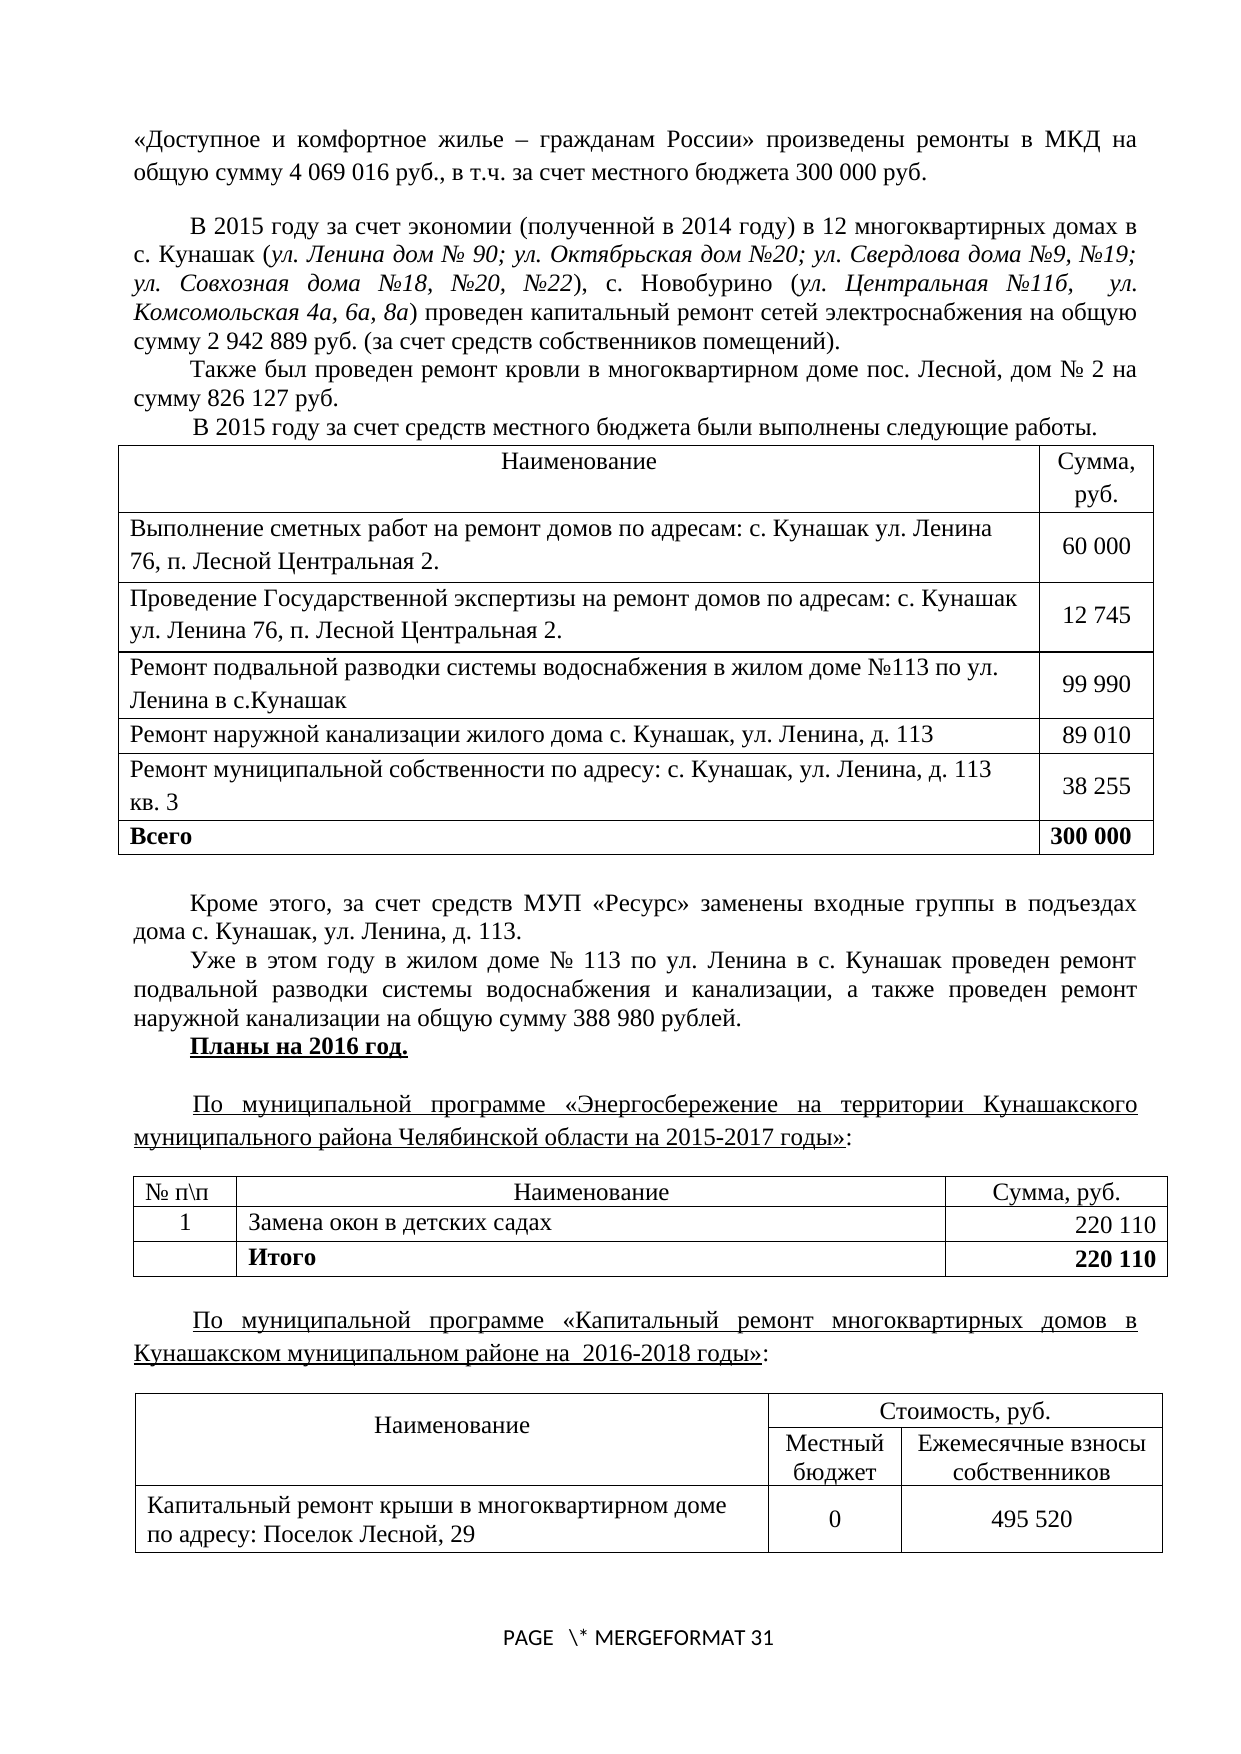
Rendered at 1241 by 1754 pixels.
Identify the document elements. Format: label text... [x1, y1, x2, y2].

table_header Сумма, руб. [946, 1177, 1167, 1206]
text В 2015 году за счет средств местного бюджета были выполнены следующие работы. [133, 412, 1138, 441]
text По муниципальной программе «Энергосбережение на территории Кунашакского муниципального района Челябинской области на 2015-2017 годы»: [133, 1089, 1138, 1151]
table_cell Всего [119, 821, 1039, 854]
table_cell 220 110 [946, 1242, 1167, 1276]
table_cell Проведение Государственной экспертизы на ремонт домов по адресам: с. Кунашак ул. Ленина 76, п. Лесной Центральная 2. [119, 583, 1039, 651]
text Планы на 2016 год. [133, 1031, 1136, 1060]
text По муниципальной программе «Капитальный ремонт многоквартирных домов в Кунашакском муниципальном районе на 2016-2018 годы»: [133, 1306, 1138, 1367]
table_cell 12 745 [1040, 583, 1153, 651]
table_cell 89 010 [1040, 719, 1153, 753]
table_header Сумма, руб. [1040, 446, 1153, 512]
table_cell Ремонт наружной канализации жилого дома с. Кунашак, ул. Ленина, д. 113 [119, 719, 1039, 753]
table_cell 60 000 [1040, 513, 1153, 582]
table_cell 0 [769, 1486, 901, 1552]
table_cell Капитальный ремонт крыши в многоквартирном доме по адресу: Поселок Лесной, 29 [136, 1486, 768, 1552]
table_cell Ежемесячные взносы собственников [902, 1428, 1162, 1485]
text В 2015 году за счет экономии (полученной в 2014 году) в 12 многоквартирных домах в с. Кунашак (ул. Ленина дом № 90; ул. Октябрьская дом №20; ул. Свердлова дома №9, №19; ул. Совхозная дома №18, №20, №22), с. Новобурино (ул. Центральная №11б, ул. Комсомольская 4а, 6а, 8а) проведен капитальный ремонт сетей электроснабжения на общую сумму 2 942 889 руб. (за счет средств собственников помещений). [133, 211, 1138, 354]
table_cell 1 [134, 1207, 236, 1241]
table_header Наименование [119, 446, 1039, 512]
table_cell 38 255 [1040, 754, 1153, 820]
table_header № п\п [134, 1177, 236, 1206]
table_cell 300 000 [1040, 821, 1153, 854]
table_cell Замена окон в детских садах [237, 1207, 945, 1241]
text Уже в этом году в жилом доме № 113 по ул. Ленина в с. Кунашак проведен ремонт подвальной разводки системы водоснабжения и канализации, а также проведен ремонт наружной канализации на общую сумму 388 980 рублей. [133, 945, 1138, 1031]
table_cell Итого [237, 1242, 945, 1276]
table_cell Ремонт муниципальной собственности по адресу: с. Кунашак, ул. Ленина, д. 113 кв. 3 [119, 754, 1039, 820]
table_cell Местный бюджет [769, 1428, 901, 1485]
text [133, 124, 1138, 186]
table_cell Выполнение сметных работ на ремонт домов по адресам: с. Кунашак ул. Ленина 76, п. Лесной Центральная 2. [119, 513, 1039, 582]
table_header Наименование [136, 1394, 768, 1485]
table_cell 495 520 [902, 1486, 1162, 1552]
table_header Наименование [237, 1177, 945, 1206]
table_cell 99 990 [1040, 653, 1153, 718]
text Кроме этого, за счет средств МУП «Ресурс» заменены входные группы в подъездах дома с. Кунашак, ул. Ленина, д. 113. [133, 888, 1138, 945]
text Также был проведен ремонт кровли в многоквартирном доме пос. Лесной, дом № 2 на сумму 826 127 руб. [133, 354, 1138, 412]
table_cell [134, 1242, 236, 1276]
table_header Стоимость, руб. [769, 1394, 1162, 1427]
table_cell 220 110 [946, 1207, 1167, 1241]
table_cell Ремонт подвальной разводки системы водоснабжения в жилом доме №113 по ул. Ленина в с.Кунашак [119, 653, 1039, 718]
